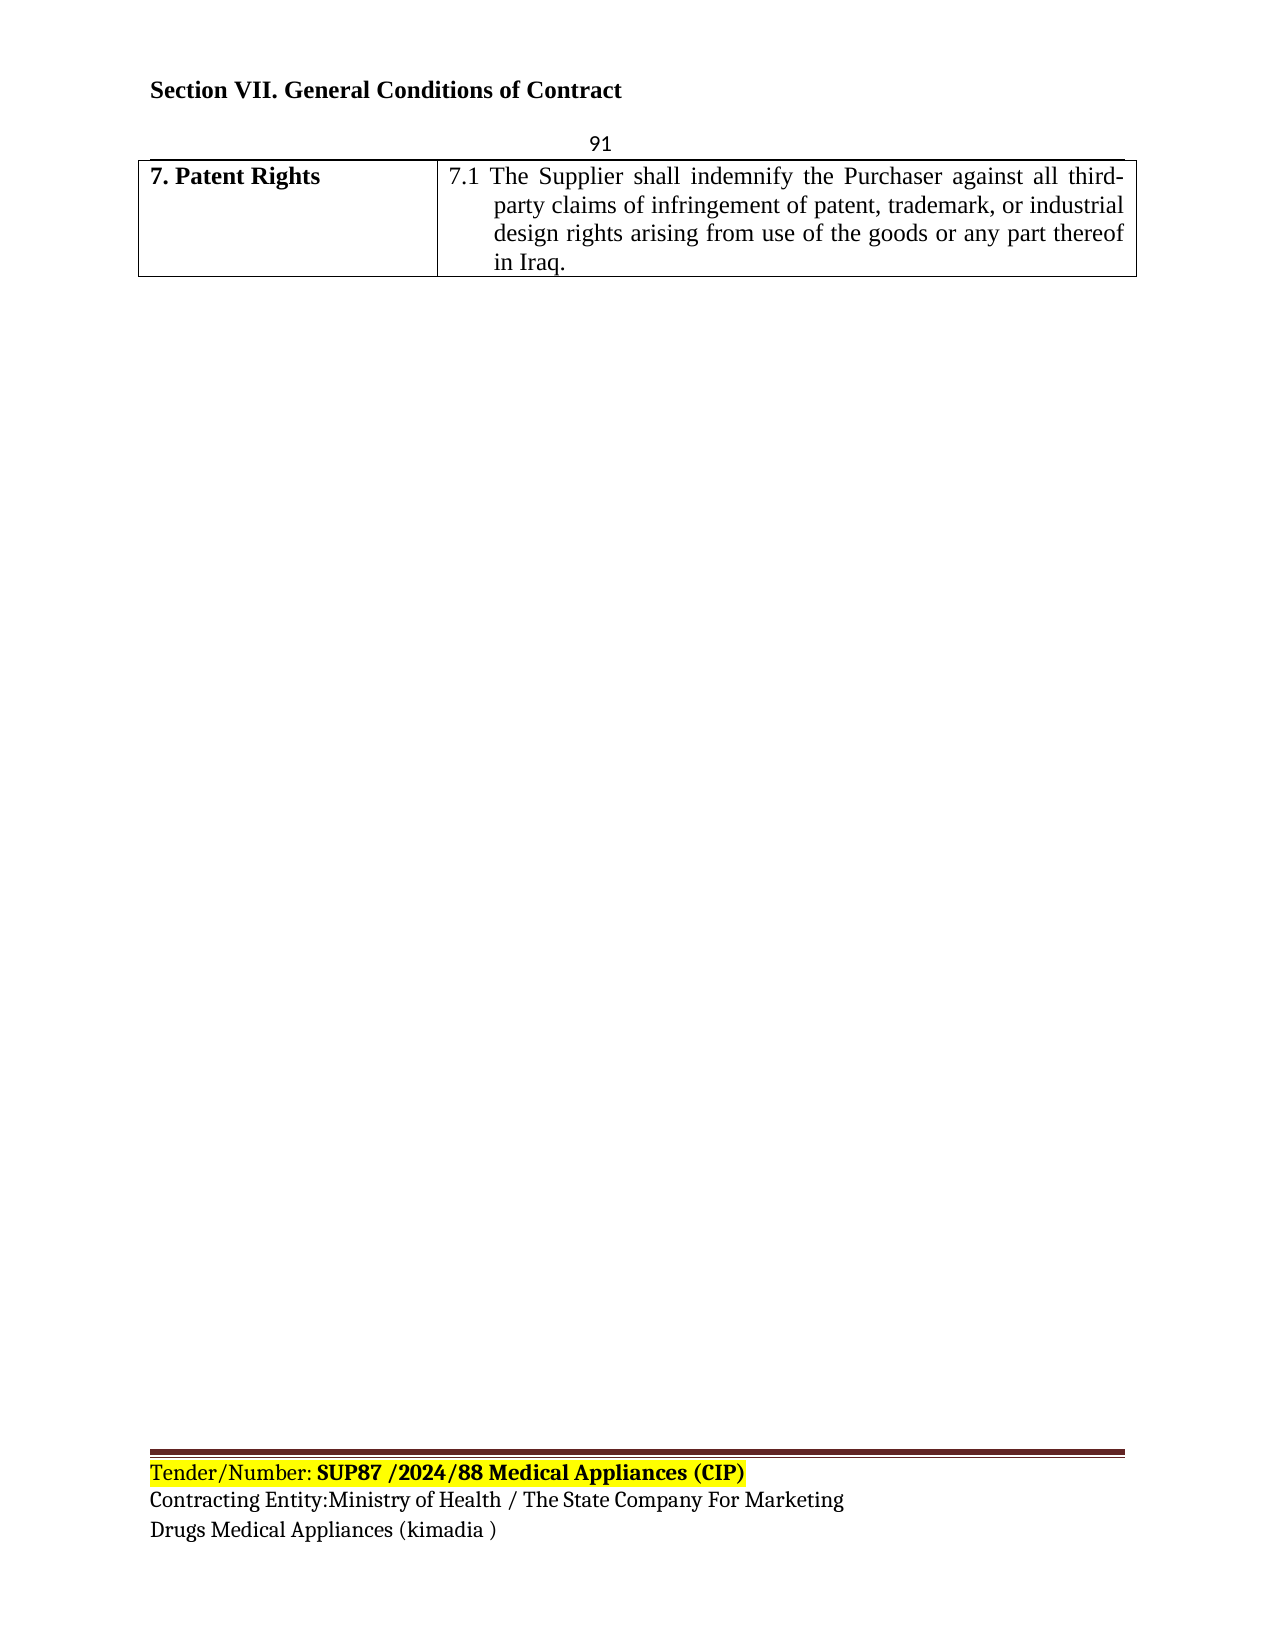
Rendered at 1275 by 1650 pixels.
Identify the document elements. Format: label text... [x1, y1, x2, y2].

table_cell 7. Patent Rights [139, 161, 437, 276]
table_cell 7.1 The Supplier shall indemnify the Purchaser against all third-party claims of infringement of patent, trademark, or industrial design rights arising from use of the goods or any part thereof in Iraq. [438, 161, 1136, 276]
